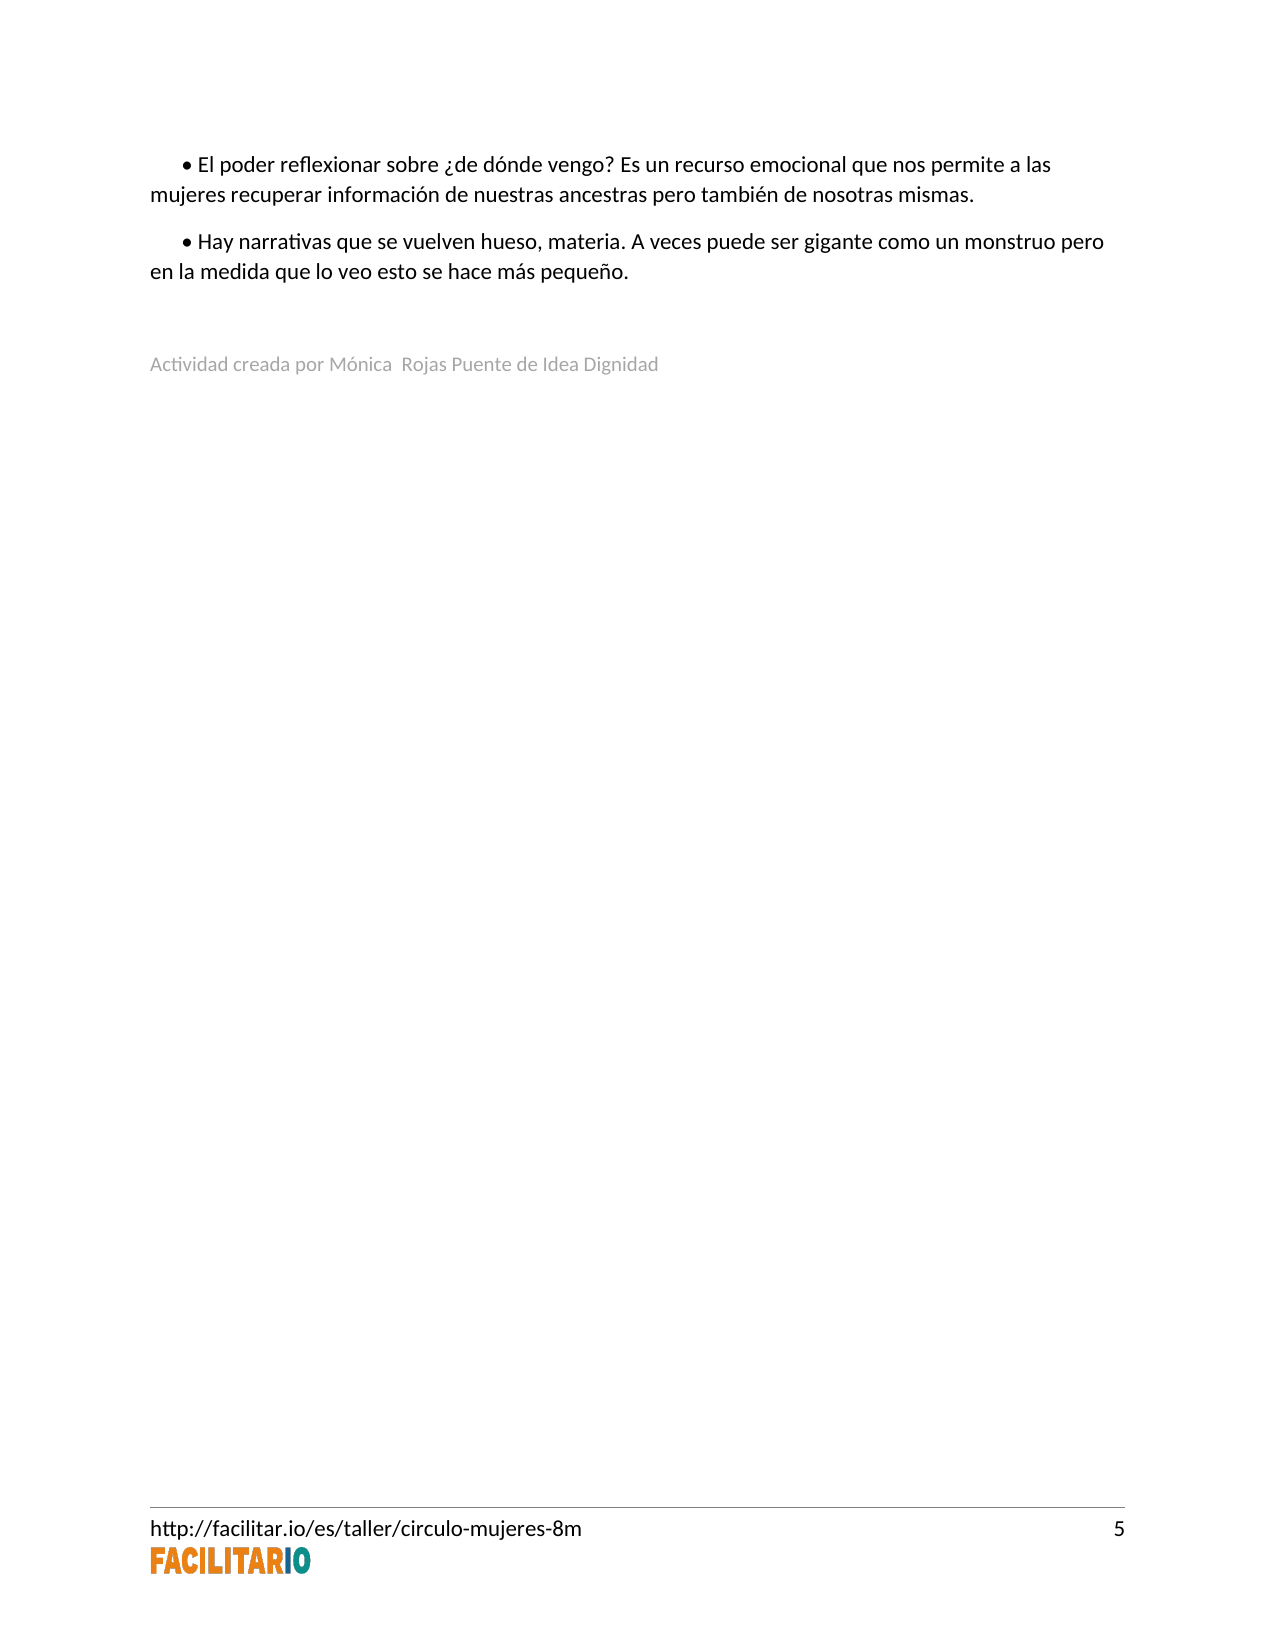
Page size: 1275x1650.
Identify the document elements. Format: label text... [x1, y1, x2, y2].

picture [145, 1544, 315, 1576]
text • El poder reflexionar sobre ¿de dónde vengo? Es un recurso emocional que nos permite a las mujeres recuperar información de nuestras ancestras pero también de nosotras mismas. [150, 150, 1125, 208]
text Actividad creada por Mónica Rojas Puente de Idea Dignidad [150, 351, 1125, 376]
text • Hay narrativas que se vuelven hueso, materia. A veces puede ser gigante como un monstruo pero en la medida que lo veo esto se hace más pequeño. [150, 227, 1125, 285]
